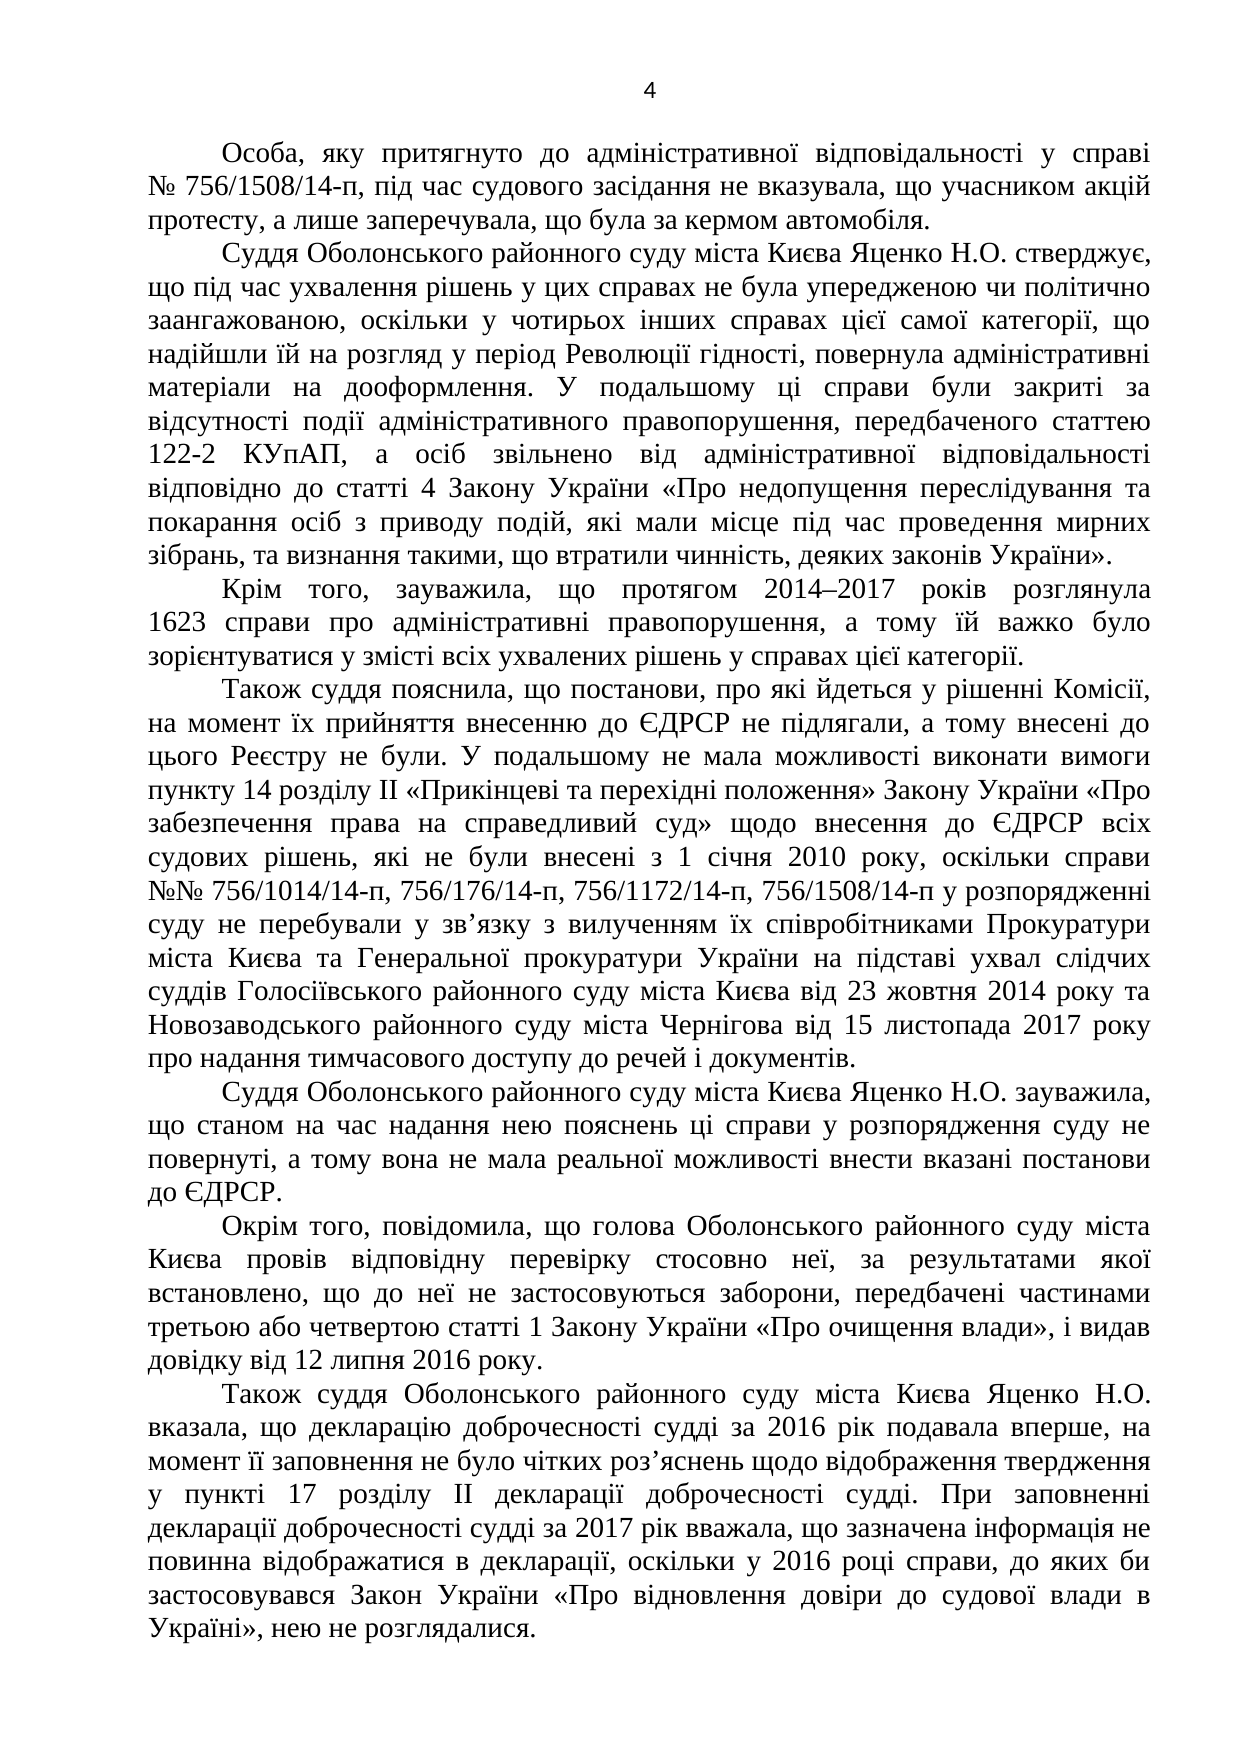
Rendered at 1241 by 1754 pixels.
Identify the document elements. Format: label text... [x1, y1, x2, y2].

text Окрім того, повідомила, що голова Оболонського районного суду міста Києва провів відповідну перевірку стосовно неї, за результатами якої встановлено, що до неї не застосовуються заборони, передбачені частинами третьою або четвертою статті 1 Закону України «Про очищення влади», і видав довідку від 12 липня 2016 року. [148, 1208, 1152, 1376]
text Особа, яку притягнуто до адміністративної відповідальності у справі № 756/1508/14-п, під час судового засідання не вказувала, що учасником акцій протесту, а лише заперечувала, що була за кермом автомобіля. [148, 135, 1152, 235]
text Суддя Оболонського районного суду міста Києва Яценко Н.О. зауважила, що станом на час надання нею пояснень ці справи у розпорядження суду не повернуті, а тому вона не мала реальної можливості внести вказані постанови до ЄДРСР. [148, 1074, 1152, 1208]
text Також суддя Оболонського районного суду міста Києва Яценко Н.О. вказала, що декларацію доброчесності судді за 2016 рік подавала вперше, на момент її заповнення не було чітких роз’яснень щодо відображення твердження у пункті 17 розділу ІІ декларації доброчесності судді. При заповненні декларації доброчесності судді за 2017 рік вважала, що зазначена інформація не повинна відображатися в декларації, оскільки у 2016 році справи, до яких би застосовувався Закон України «Про відновлення довіри до судової влади в Україні», нею не розглядалися. [148, 1376, 1152, 1644]
text Суддя Оболонського районного суду міста Києва Яценко Н.О. стверджує, що під час ухвалення рішень у цих справах не була упередженою чи політично заангажованою, оскільки у чотирьох інших справах цієї самої категорії, що надійшли їй на розгляд у період Революції гідності, повернула адміністративні матеріали на дооформлення. У подальшому ці справи були закриті за відсутності події адміністративного правопорушення, передбаченого статтею 122-2 КУпАП, а осіб звільнено від адміністративної відповідальності відповідно до статті 4 Закону України «Про недопущення переслідування та покарання осіб з приводу подій, які мали місце під час проведення мирних зібрань, та визнання такими, що втратили чинність, деяких законів України». [148, 235, 1152, 571]
text Також суддя пояснила, що постанови, про які йдеться у рішенні Комісії, на момент їх прийняття внесенню до ЄДРСР не підлягали, а тому внесені до цього Реєстру не були. У подальшому не мала можливості виконати вимоги пункту 14 розділу ІІ «Прикінцеві та перехідні положення» Закону України «Про забезпечення права на справедливий суд» щодо внесення до ЄДРСР всіх судових рішень, які не були внесені з 1 січня 2010 року, оскільки справи №№ 756/1014/14-п, 756/176/14-п, 756/1172/14-п, 756/1508/14-п у розпорядженні суду не перебували у зв’язку з вилученням їх співробітниками Прокуратури міста Києва та Генеральної прокуратури України на підставі ухвал слідчих суддів Голосіївського районного суду міста Києва від 23 жовтня 2014 року та Новозаводського районного суду міста Чернігова від 15 листопада 2017 року про надання тимчасового доступу до речей і документів. [148, 671, 1152, 1074]
text Крім того, зауважила, що протягом 2014–2017 років розглянула 1623 справи про адміністративні правопорушення, а тому їй важко було зорієнтуватися у змісті всіх ухвалених рішень у справах цієї категорії. [148, 571, 1152, 671]
